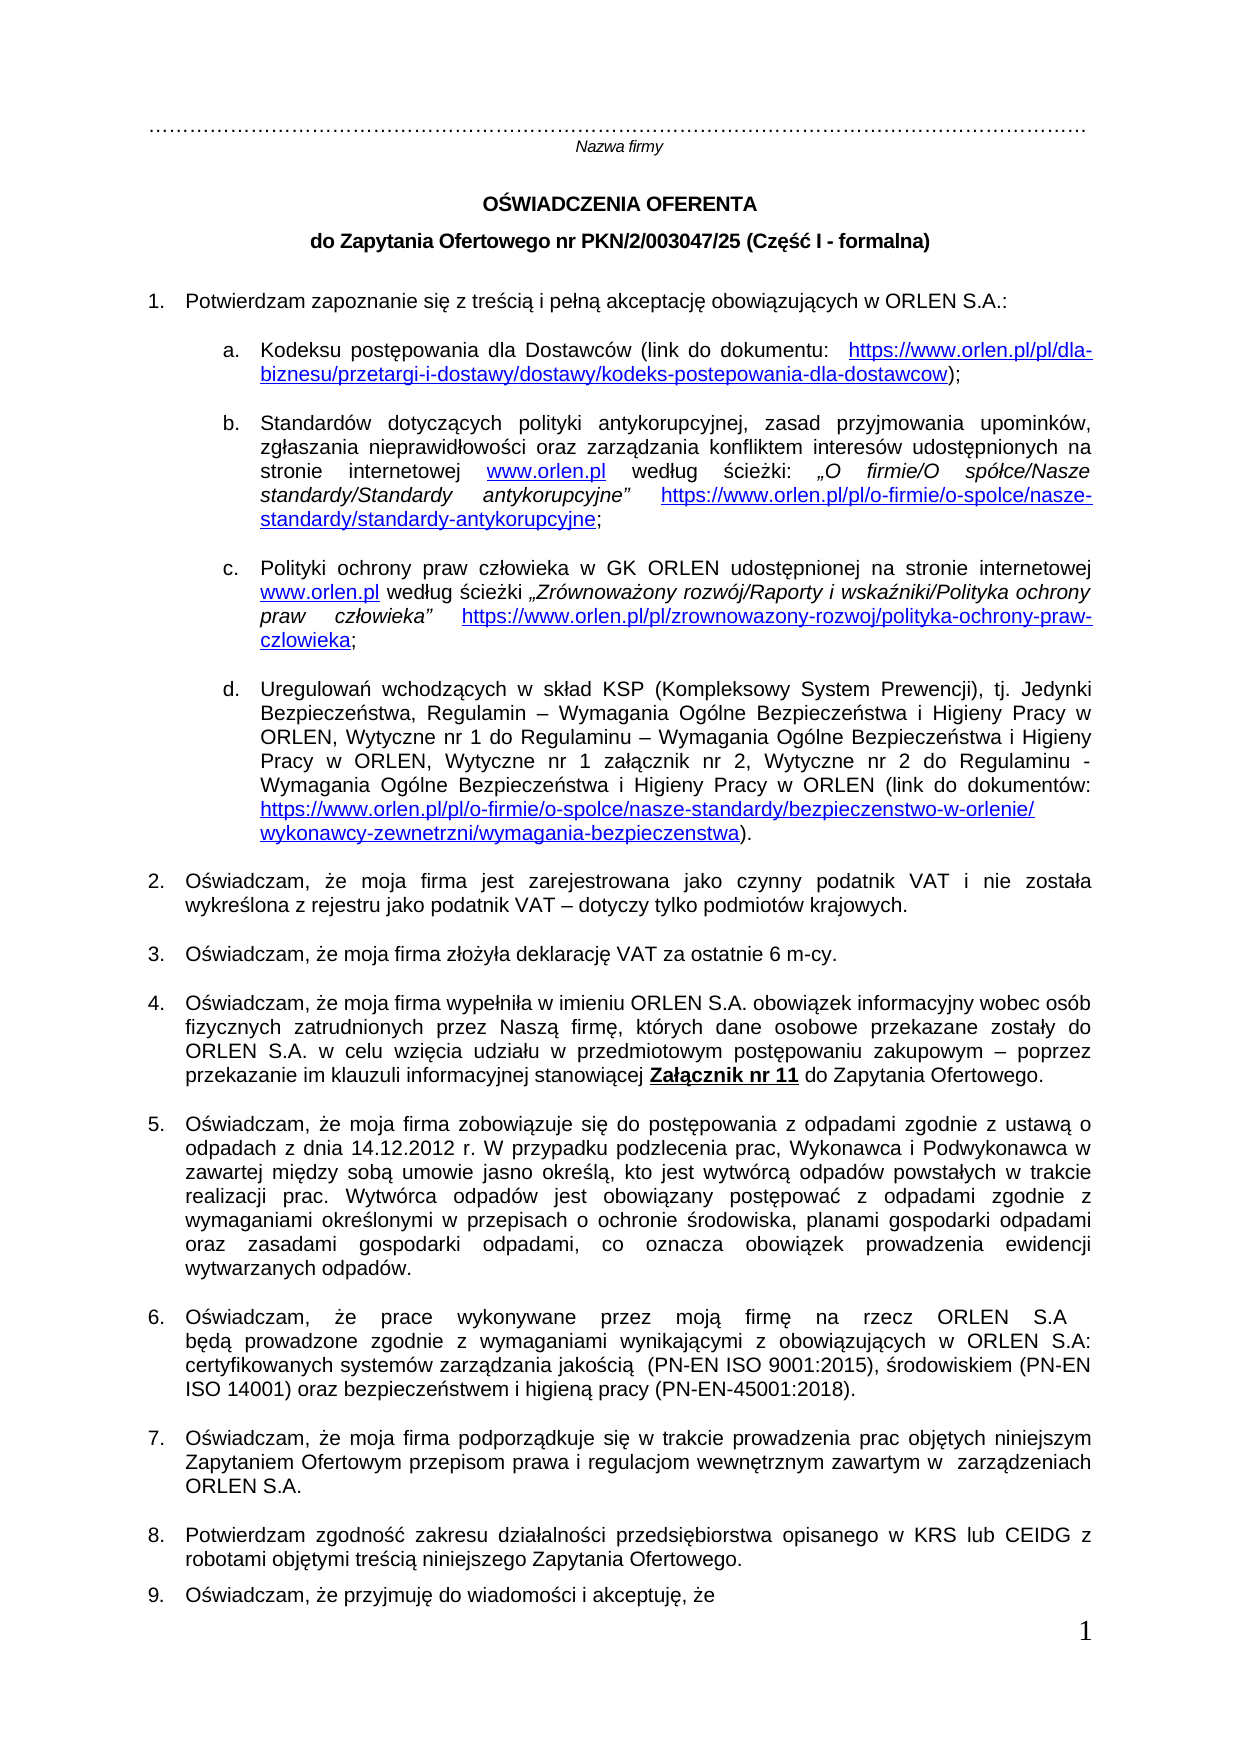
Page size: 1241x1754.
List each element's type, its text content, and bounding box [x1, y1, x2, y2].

list Oświadczam, że moja firma złożyła deklarację VAT za ostatnie 6 m-cy. [148, 942, 1092, 966]
list Polityki ochrony praw człowieka w GK ORLEN udostępnionej na stronie internetowej www.orlen.pl według ścieżki „Zrównoważony rozwój/Raporty i wskaźniki/Polityka ochrony praw człowieka” https://www.orlen.pl/pl/zrownowazony-rozwoj/polityka-ochrony-praw-czlowieka; [223, 556, 1092, 652]
list Uregulowań wchodzących w skład KSP (Kompleksowy System Prewencji), tj. Jedynki Bezpieczeństwa, Regulamin – Wymagania Ogólne Bezpieczeństwa i Higieny Pracy w ORLEN, Wytyczne nr 1 do Regulaminu – Wymagania Ogólne Bezpieczeństwa i Higieny Pracy w ORLEN, Wytyczne nr 1 załącznik nr 2, Wytyczne nr 2 do Regulaminu - Wymagania Ogólne Bezpieczeństwa i Higieny Pracy w ORLEN (link do dokumentów: https://www.orlen.pl/pl/o-firmie/o-spolce/nasze-standardy/bezpieczenstwo-w-orlenie/wykonawcy-zewnetrzni/wymagania-bezpieczenstwa). [223, 677, 1092, 844]
list Oświadczam, że moja firma zobowiązuje się do postępowania z odpadami zgodnie z ustawą o odpadach z dnia 14.12.2012 r. W przypadku podzlecenia prac, Wykonawca i Podwykonawca w zawartej między sobą umowie jasno określą, kto jest wytwórcą odpadów powstałych w trakcie realizacji prac. Wytwórca odpadów jest obowiązany postępować z odpadami zgodnie z wymaganiami określonymi w przepisach o ochronie środowiska, planami gospodarki odpadami oraz zasadami gospodarki odpadami, co oznacza obowiązek prowadzenia ewidencji wytwarzanych odpadów. [148, 1112, 1092, 1280]
list Oświadczam, że moja firma jest zarejestrowana jako czynny podatnik VAT i nie została wykreślona z rejestru jako podatnik VAT – dotyczy tylko podmiotów krajowych. [148, 869, 1092, 917]
list Oświadczam, że przyjmuję do wiadomości i akceptuję, że [148, 1583, 1092, 1607]
text do Zapytania Ofertowego nr PKN/2/003047/25 (Część I - formalna) [148, 229, 1092, 253]
list Kodeksu postępowania dla Dostawców (link do dokumentu: https://www.orlen.pl/pl/dla-biznesu/przetargi-i-dostawy/dostawy/kodeks-postepowania-dla-dostawcow); [223, 338, 1092, 386]
list Potwierdzam zapoznanie się z treścią i pełną akceptację obowiązujących w ORLEN S.A.: [148, 289, 1092, 313]
list Potwierdzam zgodność zakresu działalności przedsiębiorstwa opisanego w KRS lub CEIDG z robotami objętymi treścią niniejszego Zapytania Ofertowego. [148, 1522, 1092, 1570]
list Oświadczam, że moja firma podporządkuje się w trakcie prowadzenia prac objętych niniejszym Zapytaniem Ofertowym przepisom prawa i regulacjom wewnętrznym zawartym w zarządzeniach ORLEN S.A. [148, 1426, 1092, 1497]
list Oświadczam, że moja firma wypełniła w imieniu ORLEN S.A. obowiązek informacyjny wobec osób fizycznych zatrudnionych przez Naszą firmę, których dane osobowe przekazane zostały do ORLEN S.A. w celu wzięcia udziału w przedmiotowym postępowaniu zakupowym – poprzez przekazanie im klauzuli informacyjnej stanowiącej Załącznik nr 11 do Zapytania Ofertowego. [148, 991, 1092, 1087]
list Oświadczam, że prace wykonywane przez moją firmę na rzecz ORLEN S.A będą prowadzone zgodnie z wymaganiami wynikającymi z obowiązujących w ORLEN S.A: certyfikowanych systemów zarządzania jakością (PN-EN ISO 9001:2015), środowiskiem (PN-EN ISO 14001) oraz bezpieczeństwem i higieną pracy (PN-EN-45001:2018). [148, 1305, 1092, 1401]
text ………………………………………………………………………………………………………………………… [148, 113, 1092, 137]
text OŚWIADCZENIA OFERENTA [148, 192, 1092, 216]
list Standardów dotyczących polityki antykorupcyjnej, zasad przyjmowania upominków, zgłaszania nieprawidłowości oraz zarządzania konfliktem interesów udostępnionych na stronie internetowej www.orlen.pl według ścieżki: „O firmie/O spółce/Nasze standardy/Standardy antykorupcyjne” https://www.orlen.pl/pl/o-firmie/o-spolce/nasze-standardy/standardy-antykorupcyjne; [223, 411, 1092, 531]
text Nazwa firmy [148, 137, 1092, 156]
